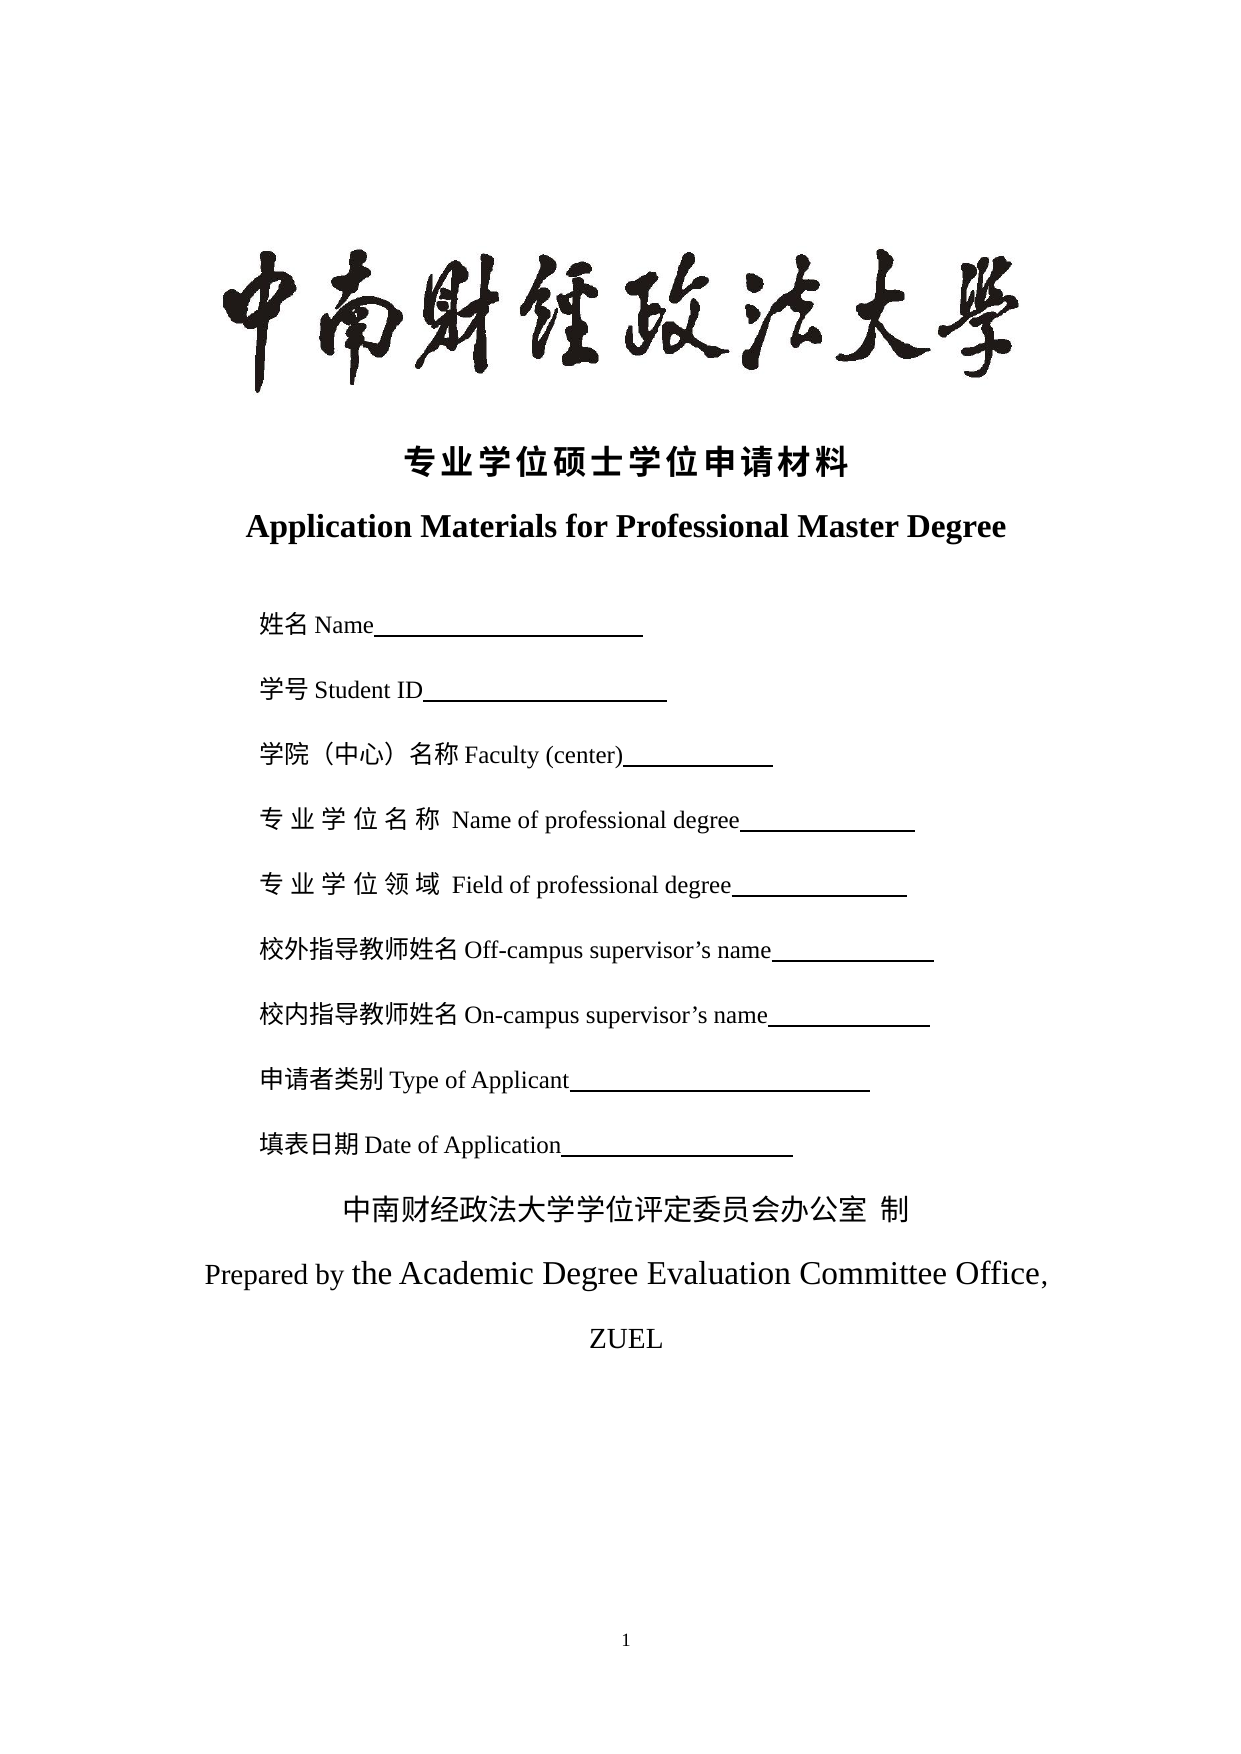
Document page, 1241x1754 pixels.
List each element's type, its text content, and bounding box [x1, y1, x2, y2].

text 中南财经政法大学学位评定委员会办公室 制 [165, 1175, 1087, 1240]
picture [220, 246, 1021, 396]
text 校内指导教师姓名On-campus supervisor’s name [259, 980, 1087, 1045]
text 专业学位领域Field of professional degree [259, 850, 1087, 915]
text 学号Student ID [259, 655, 1087, 720]
text 专业学位硕士学位申请材料 [165, 428, 1087, 493]
text Prepared by the Academic Degree Evaluation Committee Office, ZUEL [165, 1240, 1087, 1370]
text Application Materials for Professional Master Degree [165, 493, 1087, 558]
text 申请者类别Type of Applicant [259, 1045, 1065, 1110]
text 校外指导教师姓名Off-campus supervisor’s name [259, 915, 1087, 980]
text 姓名Name [259, 590, 1087, 655]
text 学院（中心）名称Faculty (center) [259, 720, 1087, 785]
text 专业学位名称Name of professional degree [259, 785, 1087, 850]
text 填表日期Date of Application [259, 1110, 1087, 1175]
